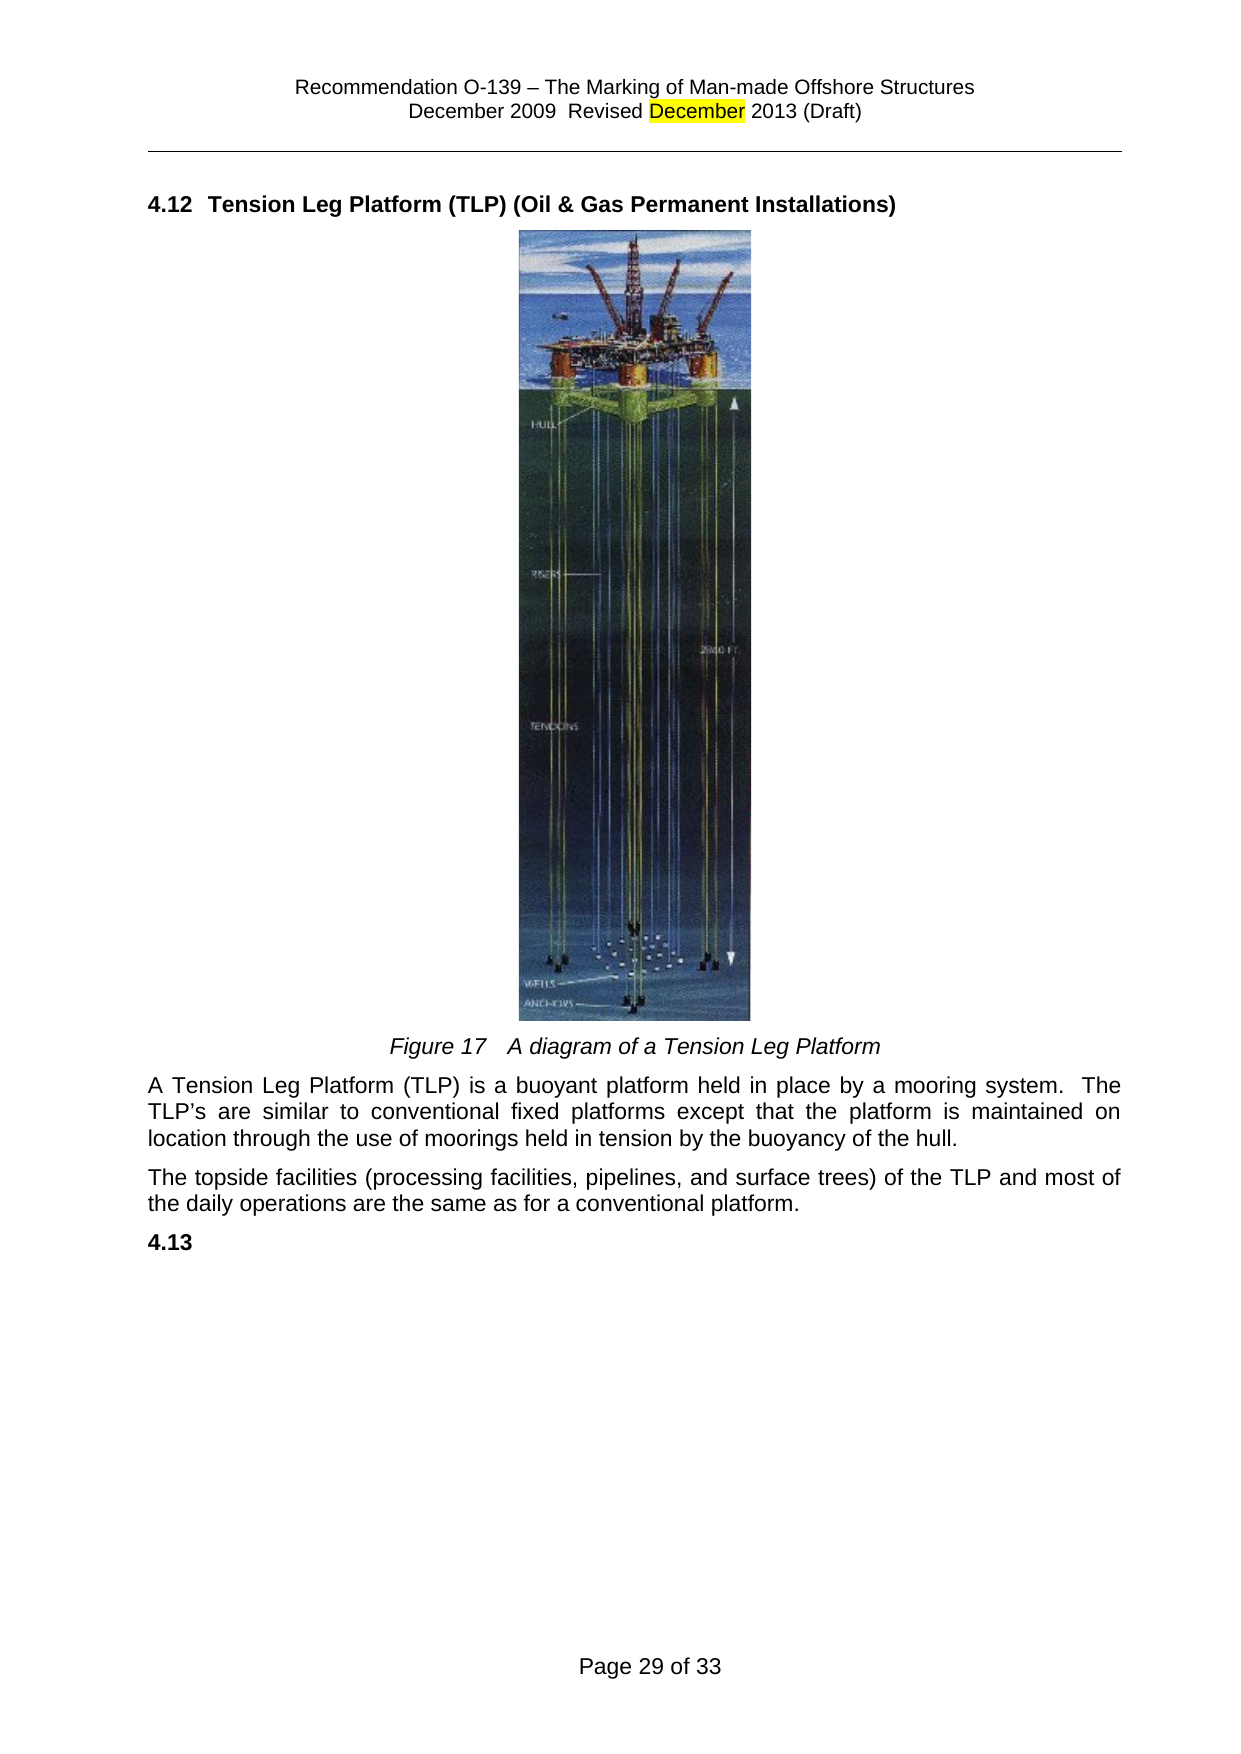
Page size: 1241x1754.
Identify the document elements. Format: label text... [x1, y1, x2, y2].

text A Tension Leg Platform (TLP) is a buoyant platform held in place by a mooring system. The TLP’s are similar to conventional fixed platforms except that the platform is maintained on location through the use of moorings held in tension by the buoyancy of the hull. [148, 1072, 1122, 1151]
subtitle Tension Leg Platform (TLP) (Oil & Gas Permanent Installations) [148, 191, 1122, 218]
picture [518, 230, 752, 1021]
text The topside facilities (processing facilities, pipelines, and surface trees) of the TLP and most of the daily operations are the same as for a conventional platform. [148, 1163, 1122, 1216]
text A diagram of a Tension Leg Platform [148, 1033, 1122, 1059]
